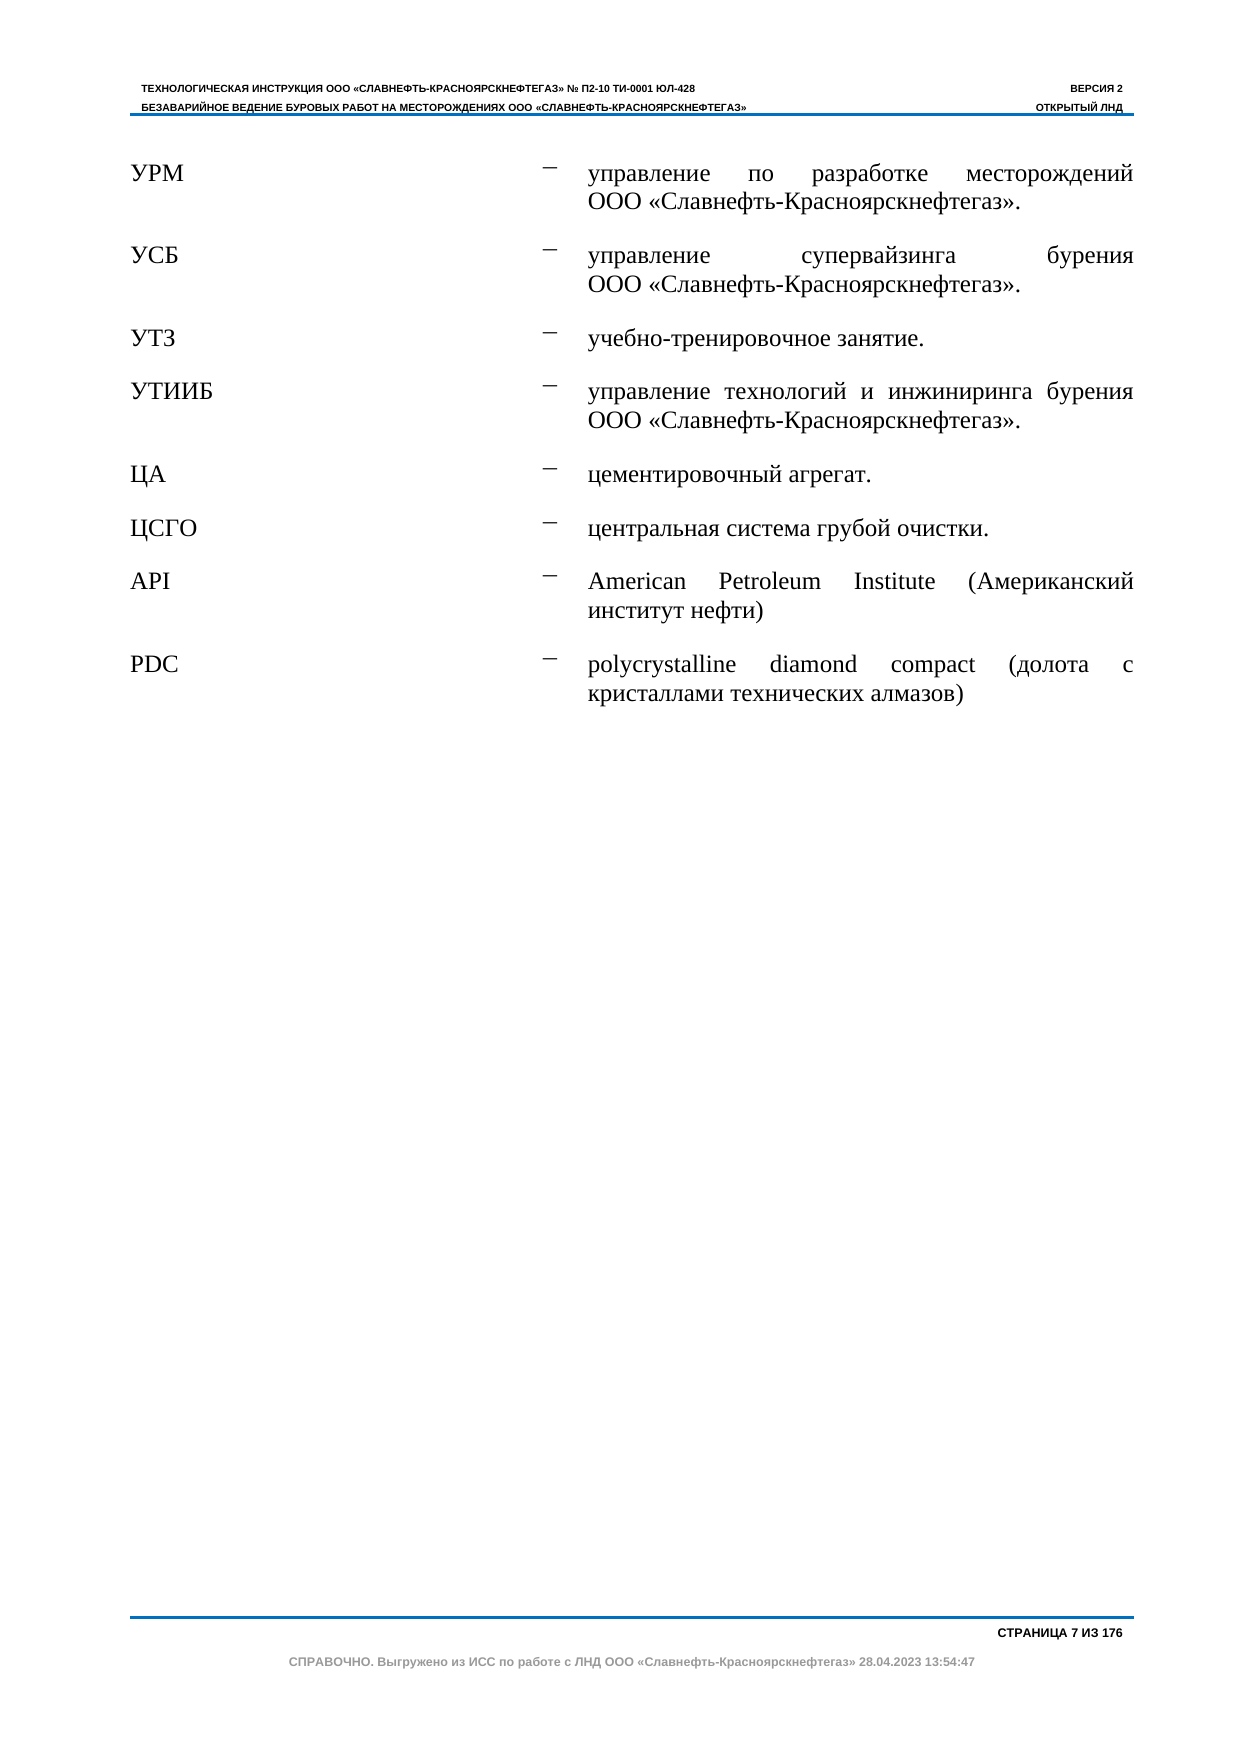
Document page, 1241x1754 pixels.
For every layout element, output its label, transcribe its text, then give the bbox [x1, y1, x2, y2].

table_cell УТЗ [130, 310, 529, 364]
table_cell центральная система грубой очистки. [588, 500, 1134, 554]
table_cell [529, 636, 588, 719]
table_cell ЦСГО [130, 500, 529, 554]
table_cell polycrystalline diamond compact (долота с кристаллами технических алмазов) [588, 636, 1134, 719]
table_cell УРМ [130, 145, 529, 228]
table_cell PDC [130, 636, 529, 719]
table_cell [529, 310, 588, 364]
table_cell управление по разработке месторождений ООО «Славнефть-Красноярскнефтегаз». [588, 145, 1134, 228]
table_cell управление супервайзинга бурения ООО «Славнефть-Красноярскнефтегаз». [588, 228, 1134, 310]
table_cell учебно-тренировочное занятие. [588, 310, 1134, 364]
table_cell УСБ [130, 228, 529, 310]
table_cell цементировочный агрегат. [588, 446, 1134, 500]
table_cell American Petroleum Institute (Американский институт нефти) [588, 554, 1134, 636]
table_cell API [130, 554, 529, 636]
table_cell [529, 500, 588, 554]
table_cell [529, 364, 588, 446]
table_cell УТИИБ [130, 364, 529, 446]
table_cell [529, 446, 588, 500]
table_cell [529, 145, 588, 228]
table_cell [529, 554, 588, 636]
table_cell [529, 228, 588, 310]
table_cell управление технологий и инжиниринга бурения ООО «Славнефть-Красноярскнефтегаз». [588, 364, 1134, 446]
table_cell ЦА [130, 446, 529, 500]
